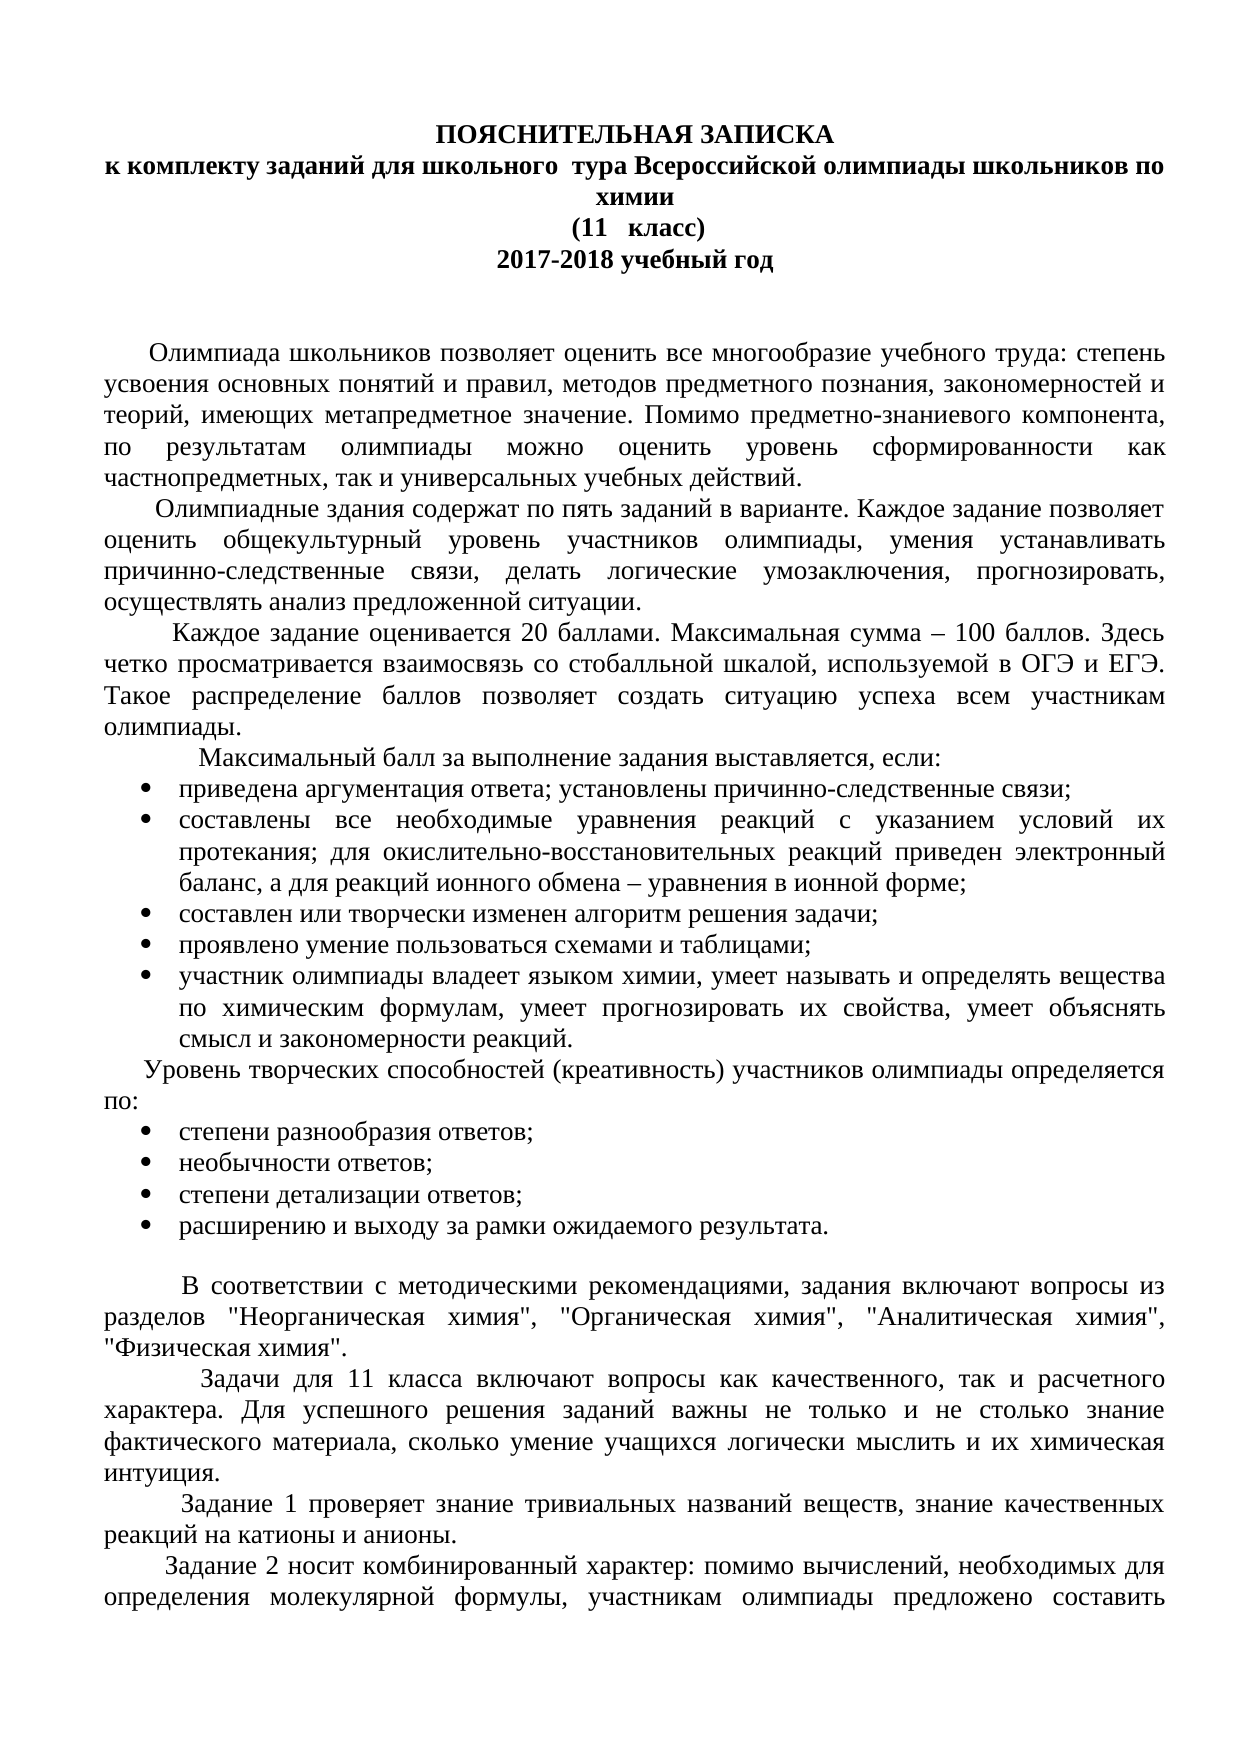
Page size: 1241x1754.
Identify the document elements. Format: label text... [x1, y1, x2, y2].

text к комплекту заданий для школьного тура Всероссийской олимпиады школьников по химии [103, 149, 1167, 212]
list приведена аргументация ответа; установлены причинно-следственные связи; [141, 772, 1167, 803]
list участник олимпиады владеет языком химии, умеет называть и определять вещества по химическим формулам, умеет прогнозировать их свойства, умеет объяснять смысл и закономерности реакций. [141, 959, 1167, 1053]
text ПОЯСНИТЕЛЬНАЯ ЗАПИСКА [103, 118, 1167, 149]
list составлены все необходимые уравнения реакций с указанием условий их протекания; для окислительно-восстановительных реакций приведен электронный баланс, а для реакций ионного обмена – уравнения в ионной форме; [141, 803, 1167, 897]
list проявлено умение пользоваться схемами и таблицами; [141, 928, 1167, 959]
text Олимпиадные здания содержат по пять заданий в варианте. Каждое задание позволяет оценить общекультурный уровень участников олимпиады, умения устанавливать причинно-следственные связи, делать логические умозаключения, прогнозировать, осуществлять анализ предложенной ситуации. [103, 492, 1167, 616]
text Задание 1 проверяет знание тривиальных названий веществ, знание качественных реакций на катионы и анионы. [103, 1487, 1167, 1549]
text Максимальный балл за выполнение задания выставляется, если: [103, 741, 1167, 772]
list степени разнообразия ответов; [141, 1115, 1167, 1147]
list необычности ответов; [141, 1147, 1167, 1178]
text Олимпиада школьников позволяет оценить все многообразие учебного труда: степень усвоения основных понятий и правил, методов предметного познания, закономерностей и теорий, имеющих метапредметное значение. Помимо предметно-знаниевого компонента, по результатам олимпиады можно оценить уровень сформированности как частнопредметных, так и универсальных учебных действий. [103, 336, 1167, 492]
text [103, 1549, 1167, 1612]
text 2017-2018 учебный год [103, 243, 1167, 274]
text Уровень творческих способностей (креативность) участников олимпиады определяется по: [103, 1053, 1167, 1115]
list расширению и выходу за рамки ожидаемого результата. [141, 1209, 1167, 1240]
text Задачи для 11 класса включают вопросы как качественного, так и расчетного характера. Для успешного решения заданий важны не только и не столько знание фактического материала, сколько умение учащихся логически мыслить и их химическая интуиция. [103, 1362, 1167, 1487]
list составлен или творчески изменен алгоритм решения задачи; [141, 897, 1167, 928]
list степени детализации ответов; [141, 1178, 1167, 1209]
text Каждое задание оценивается 20 баллами. Максимальная сумма – 100 баллов. Здесь четко просматривается взаимосвязь со стобалльной шкалой, используемой в ОГЭ и ЕГЭ. Такое распределение баллов позволяет создать ситуацию успеха всем участникам олимпиады. [103, 616, 1167, 741]
text В соответствии с методическими рекомендациями, задания включают вопросы из разделов "Неорганическая химия", "Органическая химия", "Аналитическая химия", "Физическая химия". [103, 1269, 1167, 1362]
text (11 класс) [103, 212, 1167, 243]
